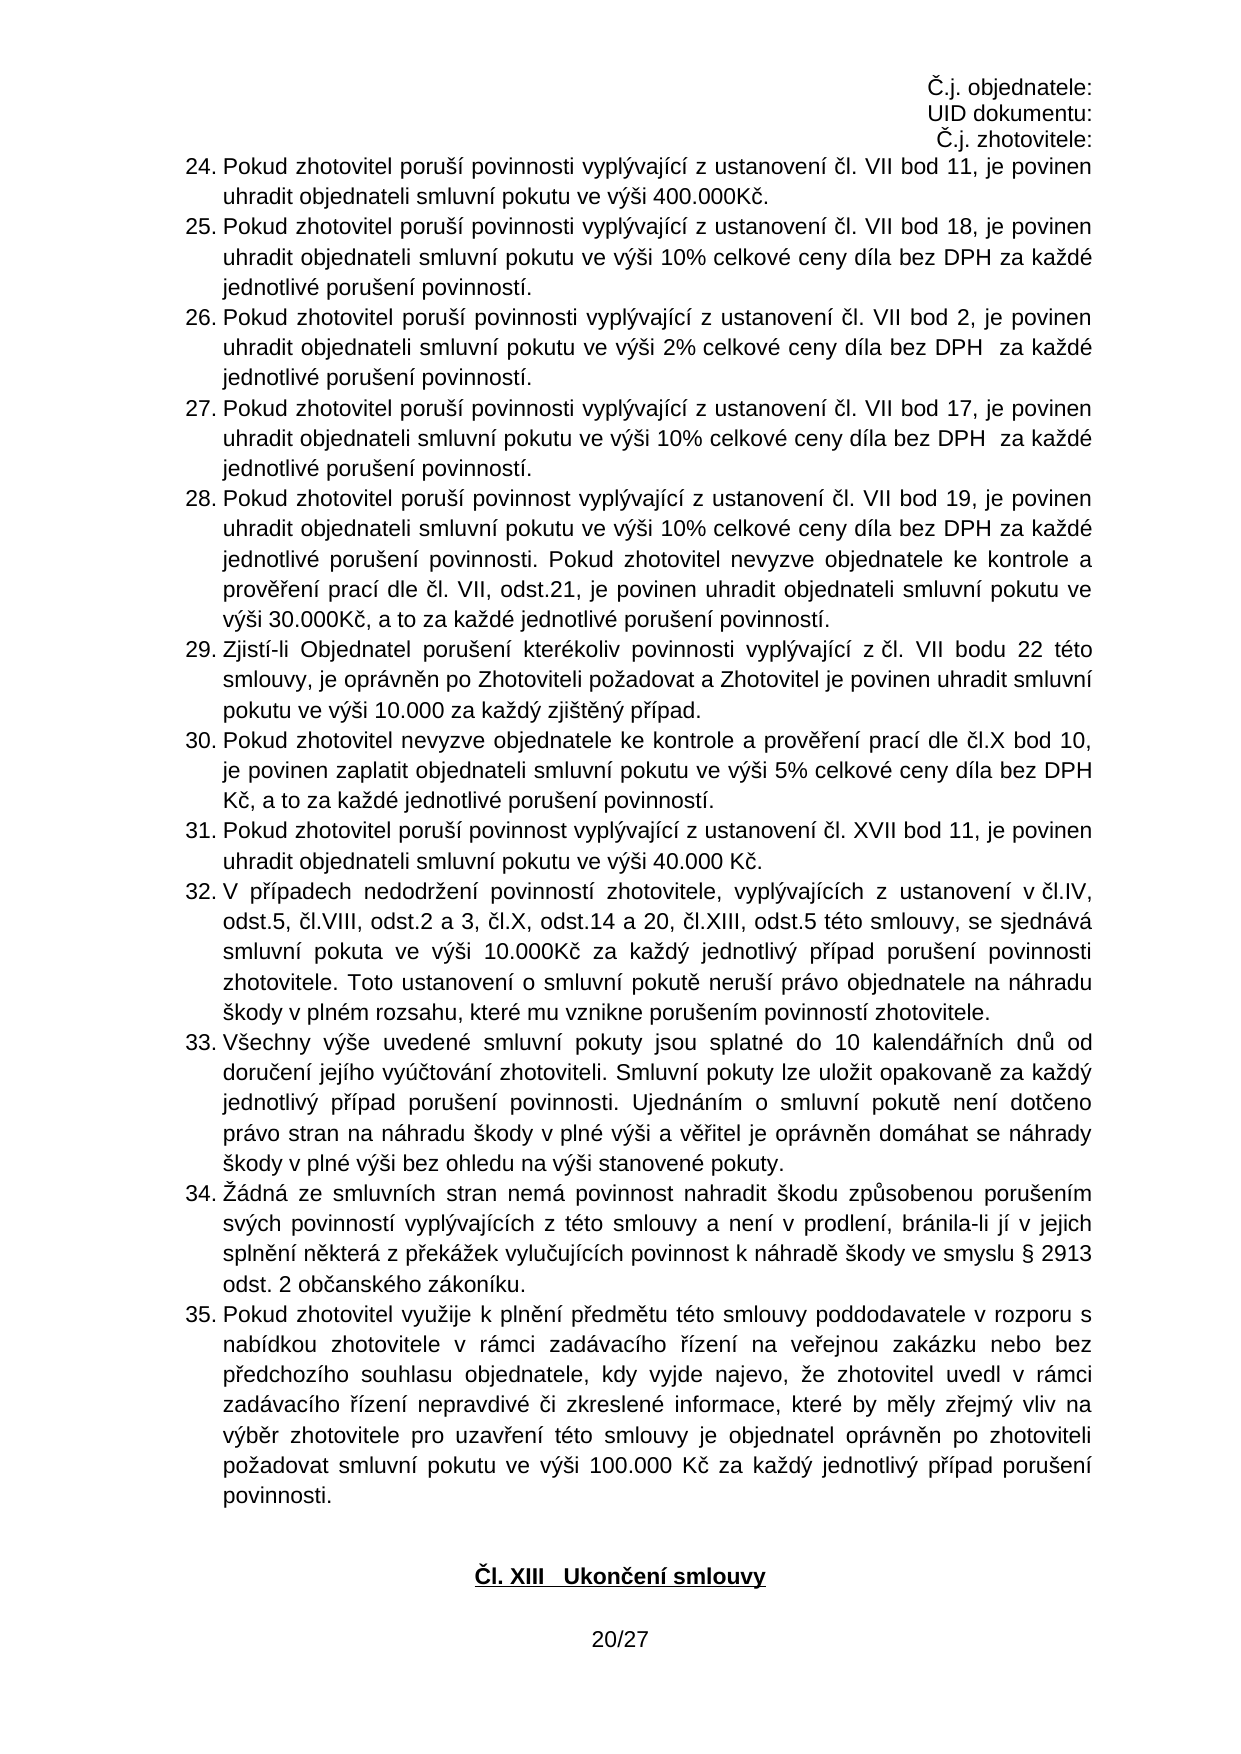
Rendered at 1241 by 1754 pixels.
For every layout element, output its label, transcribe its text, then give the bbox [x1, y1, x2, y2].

list V případech nedodržení povinností zhotovitele, vyplývajících z ustanovení v čl.IV, odst.5, čl.VIII, odst.2 a 3, čl.X, odst.14 a 20, čl.XIII, odst.5 této smlouvy, se sjednává smluvní pokuta ve výši 10.000Kč za každý jednotlivý případ porušení povinnosti zhotovitele. Toto ustanovení o smluvní pokutě neruší právo objednatele na náhradu škody v plném rozsahu, které mu vznikne porušením povinností zhotovitele. [185, 878, 1093, 1025]
list Žádná ze smluvních stran nemá povinnost nahradit škodu způsobenou porušením svých povinností vyplývajících z této smlouvy a není v prodlení, bránila-li jí v jejich splnění některá z překážek vylučujících povinnost k náhradě škody ve smyslu § 2913 odst. 2 občanského zákoníku. [185, 1180, 1093, 1297]
list Pokud zhotovitel využije k plnění předmětu této smlouvy poddodavatele v rozporu s nabídkou zhotovitele v rámci zadávacího řízení na veřejnou zakázku nebo bez předchozího souhlasu objednatele, kdy vyjde najevo, že zhotovitel uvedl v rámci zadávacího řízení nepravdivé či zkreslené informace, které by měly zřejmý vliv na výběr zhotovitele pro uzavření této smlouvy je objednatel oprávněn po zhotoviteli požadovat smluvní pokutu ve výši 100.000 Kč za každý jednotlivý případ porušení povinnosti. [185, 1301, 1093, 1508]
list Pokud zhotovitel nevyzve objednatele ke kontrole a prověření prací dle čl.X bod 10, je povinen zaplatit objednateli smluvní pokutu ve výši 5% celkové ceny díla bez DPH Kč, a to za každé jednotlivé porušení povinností. [185, 727, 1093, 813]
text Čl. XIII Ukončení smlouvy [148, 1563, 1093, 1589]
list Zjistí-li Objednatel porušení kterékoliv povinnosti vyplývající z čl. VII bodu 22 této smlouvy, je oprávněn po Zhotoviteli požadovat a Zhotovitel je povinen uhradit smluvní pokutu ve výši 10.000 za každý zjištěný případ. [185, 636, 1093, 723]
list Pokud zhotovitel poruší povinnosti vyplývající z ustanovení čl. VII bod 17, je povinen uhradit objednateli smluvní pokutu ve výši 10% celkové ceny díla bez DPH za každé jednotlivé porušení povinností. [185, 394, 1093, 481]
list Všechny výše uvedené smluvní pokuty jsou splatné do 10 kalendářních dnů od doručení jejího vyúčtování zhotoviteli. Smluvní pokuty lze uložit opakovaně za každý jednotlivý případ porušení povinnosti. Ujednáním o smluvní pokutě není dotčeno právo stran na náhradu škody v plné výši a věřitel je oprávněn domáhat se náhrady škody v plné výši bez ohledu na výši stanovené pokuty. [185, 1029, 1093, 1176]
list Pokud zhotovitel poruší povinnost vyplývající z ustanovení čl. VII bod 19, je povinen uhradit objednateli smluvní pokutu ve výši 10% celkové ceny díla bez DPH za každé jednotlivé porušení povinnosti. Pokud zhotovitel nevyzve objednatele ke kontrole a prověření prací dle čl. VII, odst.21, je povinen uhradit objednateli smluvní pokutu ve výši 30.000Kč, a to za každé jednotlivé porušení povinností. [185, 485, 1093, 632]
list Pokud zhotovitel poruší povinnosti vyplývající z ustanovení čl. VII bod 18, je povinen uhradit objednateli smluvní pokutu ve výši 10% celkové ceny díla bez DPH za každé jednotlivé porušení povinností. [185, 213, 1093, 300]
list Pokud zhotovitel poruší povinnost vyplývající z ustanovení čl. XVII bod 11, je povinen uhradit objednateli smluvní pokutu ve výši 40.000 Kč. [185, 817, 1093, 874]
list Pokud zhotovitel poruší povinnosti vyplývající z ustanovení čl. VII bod 2, je povinen uhradit objednateli smluvní pokutu ve výši 2% celkové ceny díla bez DPH za každé jednotlivé porušení povinností. [185, 304, 1093, 391]
list Pokud zhotovitel poruší povinnosti vyplývající z ustanovení čl. VII bod 11, je povinen uhradit objednateli smluvní pokutu ve výši 400.000Kč. [185, 153, 1093, 209]
